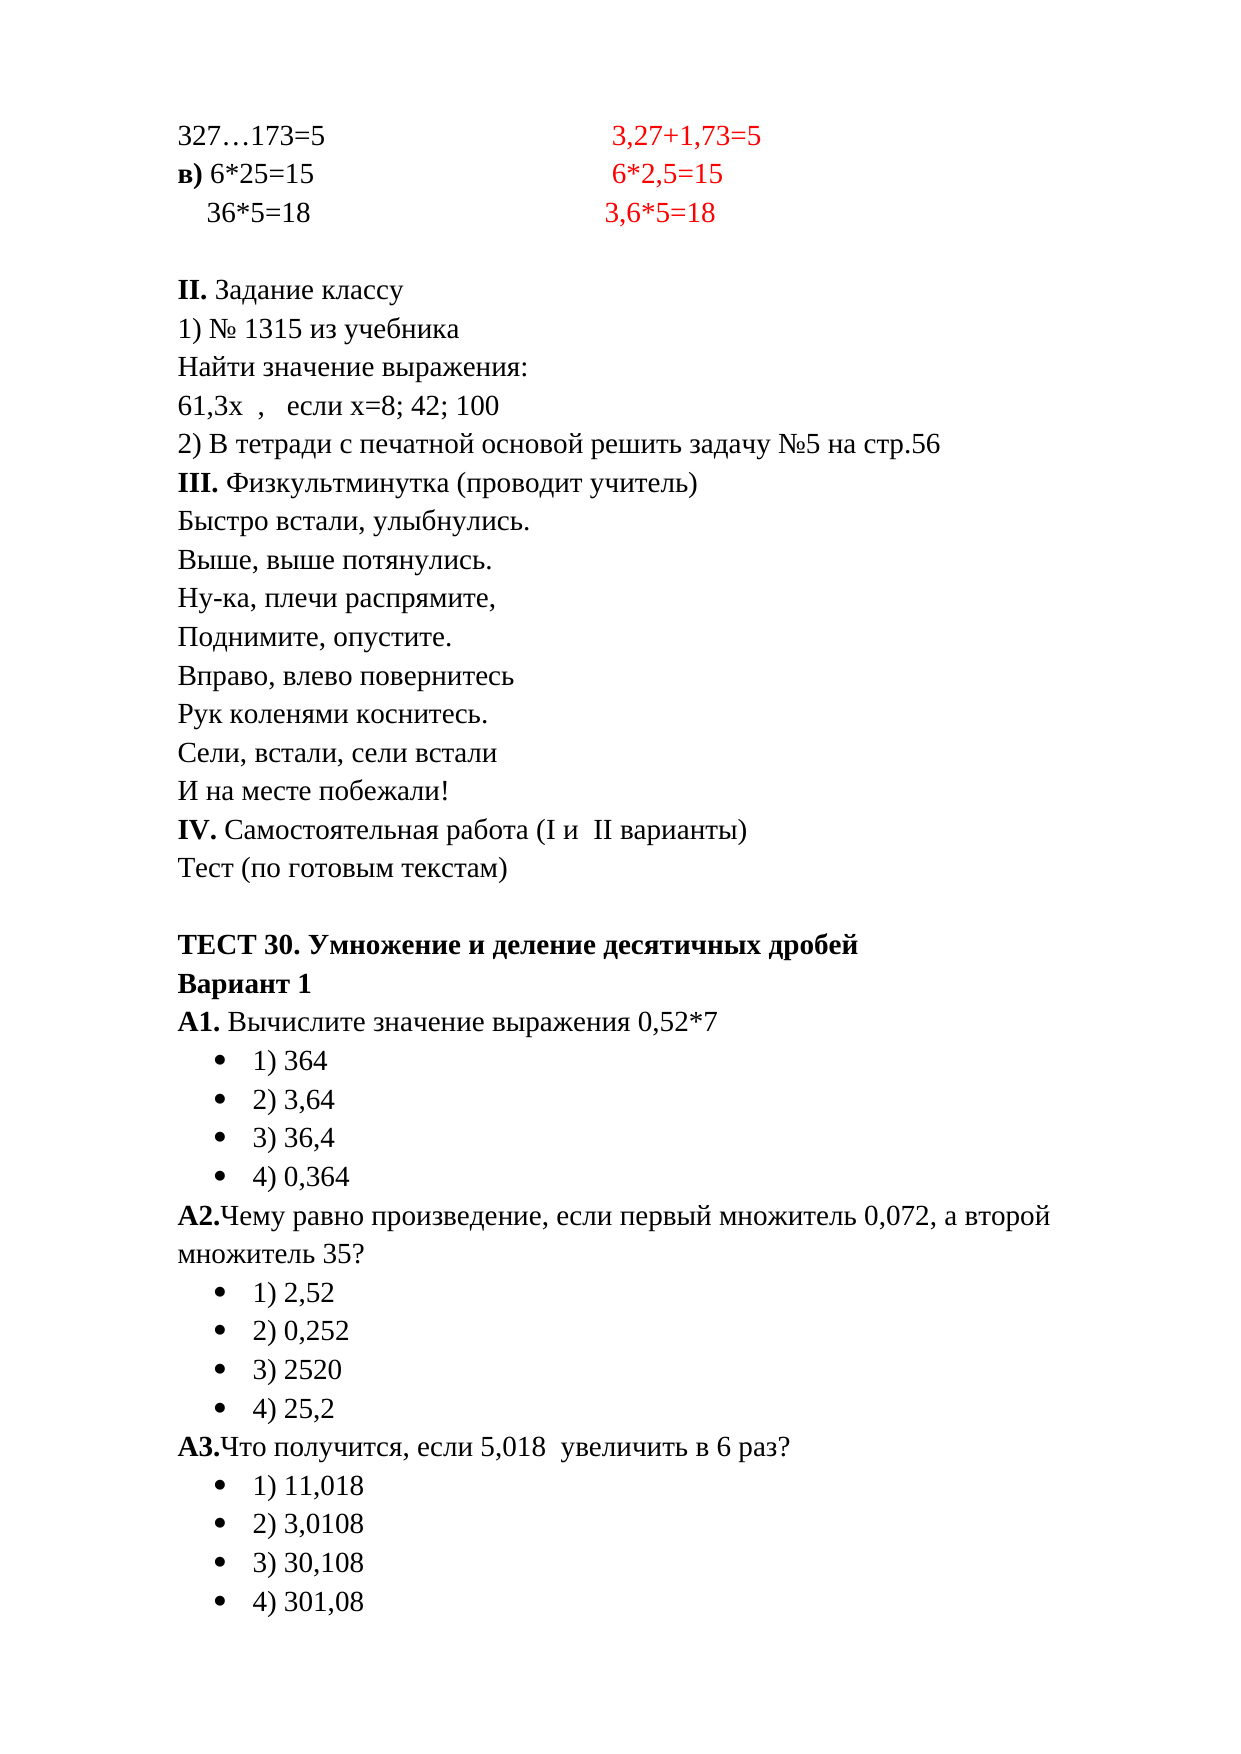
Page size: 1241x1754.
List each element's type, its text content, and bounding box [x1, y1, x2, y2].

text 2) В тетради с печатной основой решить задачу №5 на стр.56 [177, 426, 1152, 460]
text А3.Что получится, если 5,018 увеличить в 6 раз? [177, 1429, 1152, 1463]
list 4) 301,08 [215, 1584, 1152, 1617]
text ТЕСТ 30. Умножение и деление десятичных дробей [177, 927, 1152, 961]
text 327…173=5 3,27+1,73=5 [177, 118, 1152, 152]
text в) 6*25=15 6*2,5=15 [177, 157, 1152, 190]
text II. Задание классу [177, 272, 1152, 306]
text Ну-ка, плечи распрямите, [177, 581, 1152, 614]
text Рук коленями коснитесь. [177, 696, 1152, 730]
text Выше, выше потянулись. [177, 542, 1152, 576]
text Поднимите, опустите. [177, 619, 1152, 653]
list 3) 2520 [215, 1352, 1152, 1386]
list 3) 36,4 [215, 1120, 1152, 1154]
text А1. Вычислите значение выражения 0,52*7 [177, 1004, 1152, 1038]
list 1) 11,018 [215, 1468, 1152, 1502]
text Сели, встали, сели встали [177, 735, 1152, 768]
text Найти значение выражения: [177, 349, 1152, 383]
list 3) 30,108 [215, 1545, 1152, 1579]
text А2.Чему равно произведение, если первый множитель 0,072, а второй множитель 35? [177, 1198, 1152, 1270]
text Вправо, влево повернитесь [177, 658, 1152, 691]
text 36*5=18 3,6*5=18 [177, 195, 1152, 229]
list 2) 0,252 [215, 1313, 1152, 1347]
text И на месте побежали! [177, 773, 1152, 807]
list 2) 3,0108 [215, 1507, 1152, 1540]
list 4) 25,2 [215, 1391, 1152, 1424]
list 1) 364 [215, 1043, 1152, 1077]
text IV. Самостоятельная работа (I и II варианты) [177, 812, 1152, 845]
list 2) 3,64 [215, 1082, 1152, 1115]
text Вариант 1 [177, 966, 1152, 999]
text Тест (по готовым текстам) [177, 850, 1152, 884]
text III. Физкультминутка (проводит учитель) [177, 465, 1152, 498]
text 1) № 1315 из учебника [177, 311, 1152, 344]
text 61,3х , если х=8; 42; 100 [177, 388, 1152, 421]
list 4) 0,364 [215, 1159, 1152, 1193]
text Быстро встали, улыбнулись. [177, 503, 1152, 537]
list 1) 2,52 [215, 1275, 1152, 1308]
